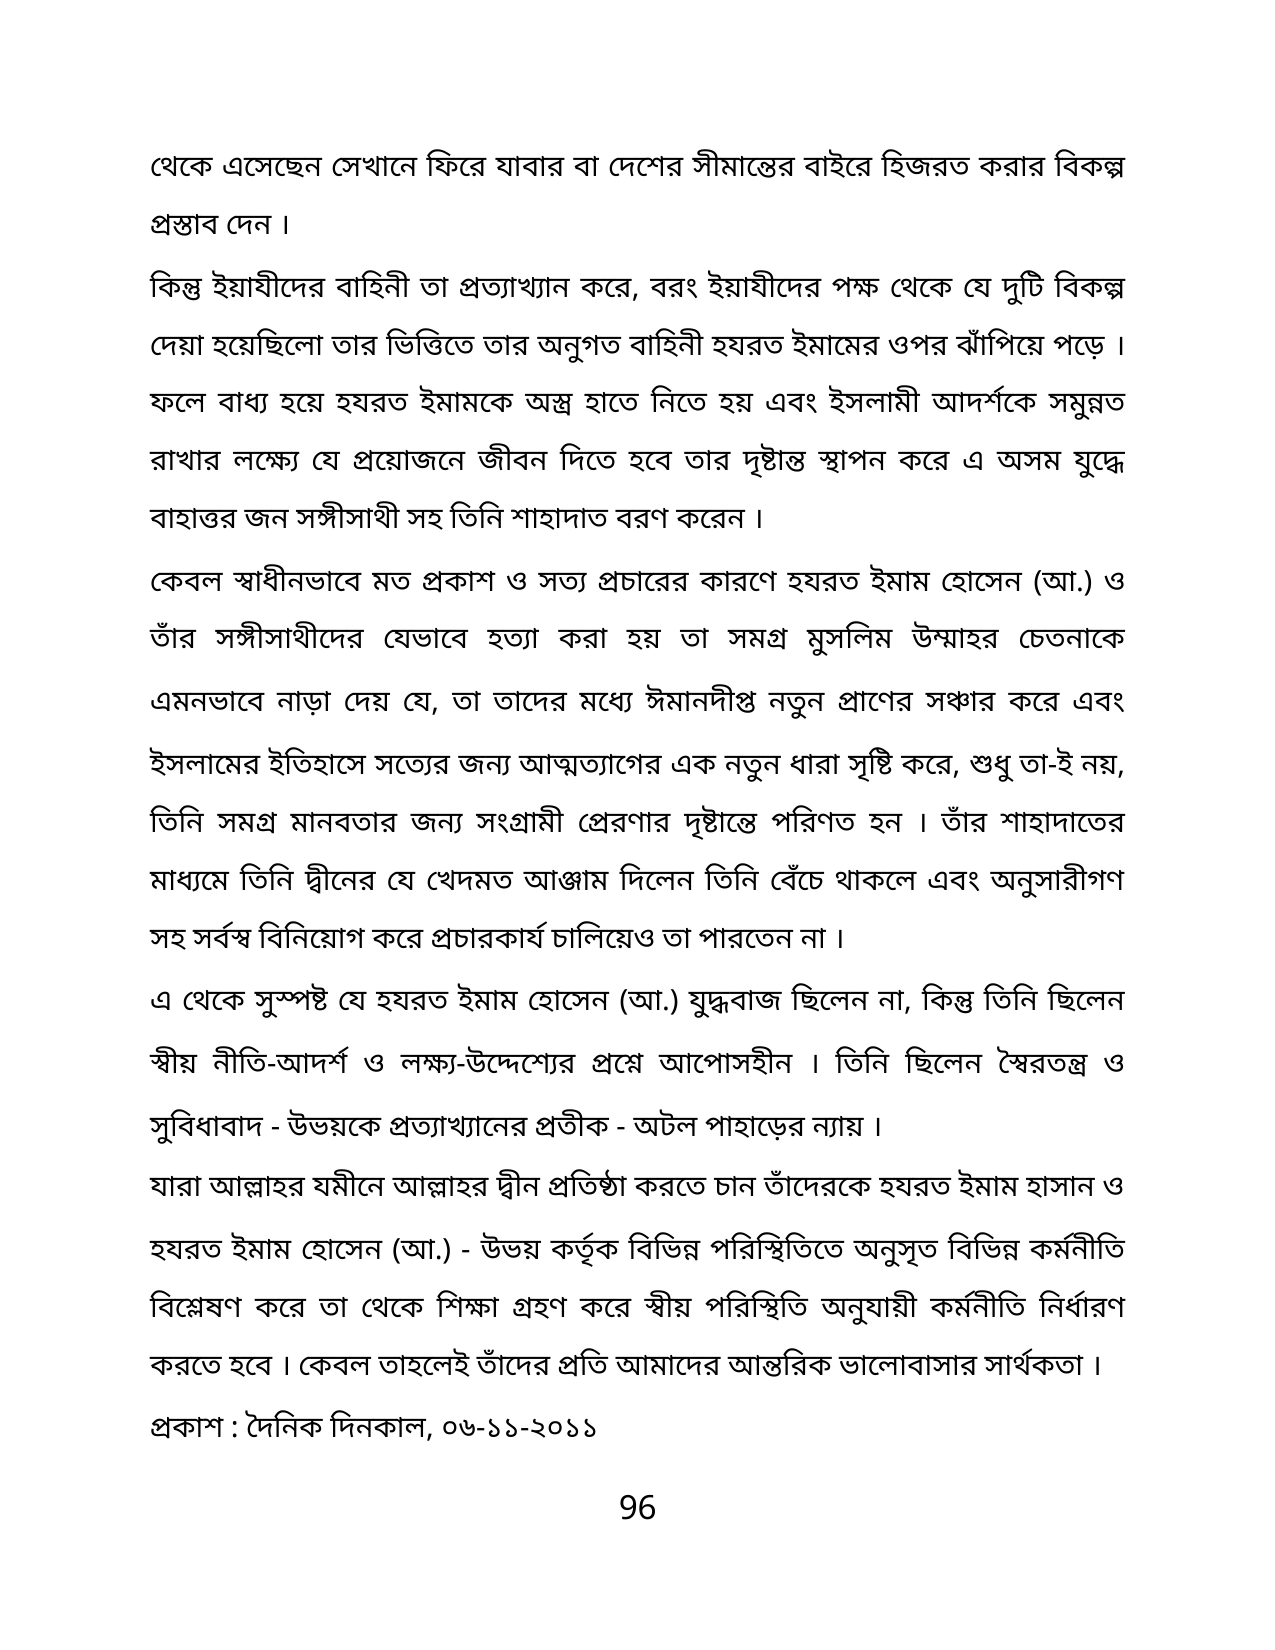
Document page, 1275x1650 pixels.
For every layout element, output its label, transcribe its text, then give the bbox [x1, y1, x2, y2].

text যারা আল্লাহর যমীনে আল্লাহর দ্বীন প্রতিষ্ঠা করতে চান তাঁদেরকে হযরত ইমাম হাসান ও হযরত ইমাম হোসেন (আ.) - উভয় কর্তৃক বিভিন্ন পরিস্থিতিতে অনুসৃত বিভিন্ন কর্মনীতি বিশ্লেষণ করে তা থেকে শিক্ষা গ্রহণ করে স্বীয় পরিস্থিতি অনুযায়ী কর্মনীতি নির্ধারণ করতে হবে । কেবল তাহলেই তাঁদের প্রতি আমাদের আন্তরিক ভালোবাসার সার্থকতা । [150, 1169, 1125, 1387]
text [150, 150, 1125, 247]
text এ থেকে সুস্পষ্ট যে হযরত ইমাম হোসেন (আ.) যুদ্ধবাজ ছিলেন না, কিন্তু তিনি ছিলেন স্বীয় নীতি-আদর্শ ও লক্ষ্য-উদ্দেশ্যের প্রশ্নে আপোসহীন । তিনি ছিলেন স্বৈরতন্ত্র ও সুবিধাবাদ - উভয়কে প্রত্যাখ্যানের প্রতীক - অটল পাহাড়ের ন্যায় । [150, 979, 1125, 1148]
text কিন্তু ইয়াযীদের বাহিনী তা প্রত্যাখ্যান করে, বরং ইয়াযীদের পক্ষ থেকে যে দুটি বিকল্প দেয়া হয়েছিলো তার ভিত্তিতে তার অনুগত বাহিনী হযরত ইমামের ওপর ঝাঁপিয়ে পড়ে । ফলে বাধ্য হয়ে হযরত ইমামকে অস্ত্র হাতে নিতে হয় এবং ইসলামী আদর্শকে সমুন্নত রাখার লক্ষ্যে যে প্রয়োজনে জীবন দিতে হবে তার দৃষ্টান্ত স্থাপন করে এ অসম যুদ্ধে বাহাত্তর জন সঙ্গীসাথী সহ তিনি শাহাদাত বরণ করেন । [150, 266, 1125, 541]
text প্রকাশ : দৈনিক দিনকাল, ০৬-১১-২০১১ [150, 1406, 1125, 1449]
text কেবল স্বাধীনভাবে মত প্রকাশ ও সত্য প্রচারের কারণে হযরত ইমাম হোসেন (আ.) ও তাঁর সঙ্গীসাথীদের যেভাবে হত্যা করা হয় তা সমগ্র মুসলিম উম্মাহর চেতনাকে এমনভাবে নাড়া দেয় যে, তা তাদের মধ্যে ঈমানদীপ্ত নতুন প্রাণের সঞ্চার করে এবং ইসলামের ইতিহাসে সত্যের জন্য আত্মত্যাগের এক নতুন ধারা সৃষ্টি করে, শুধু তা-ই নয়, তিনি সমগ্র মানবতার জন্য সংগ্রামী প্রেরণার দৃষ্টান্তে পরিণত হন । তাঁর শাহাদাতের মাধ্যমে তিনি দ্বীনের যে খেদমত আঞ্জাম দিলেন তিনি বেঁচে থাকলে এবং অনুসারীগণ সহ সর্বস্ব বিনিয়োগ করে প্রচারকার্য চালিয়েও তা পারতেন না । [150, 560, 1125, 960]
